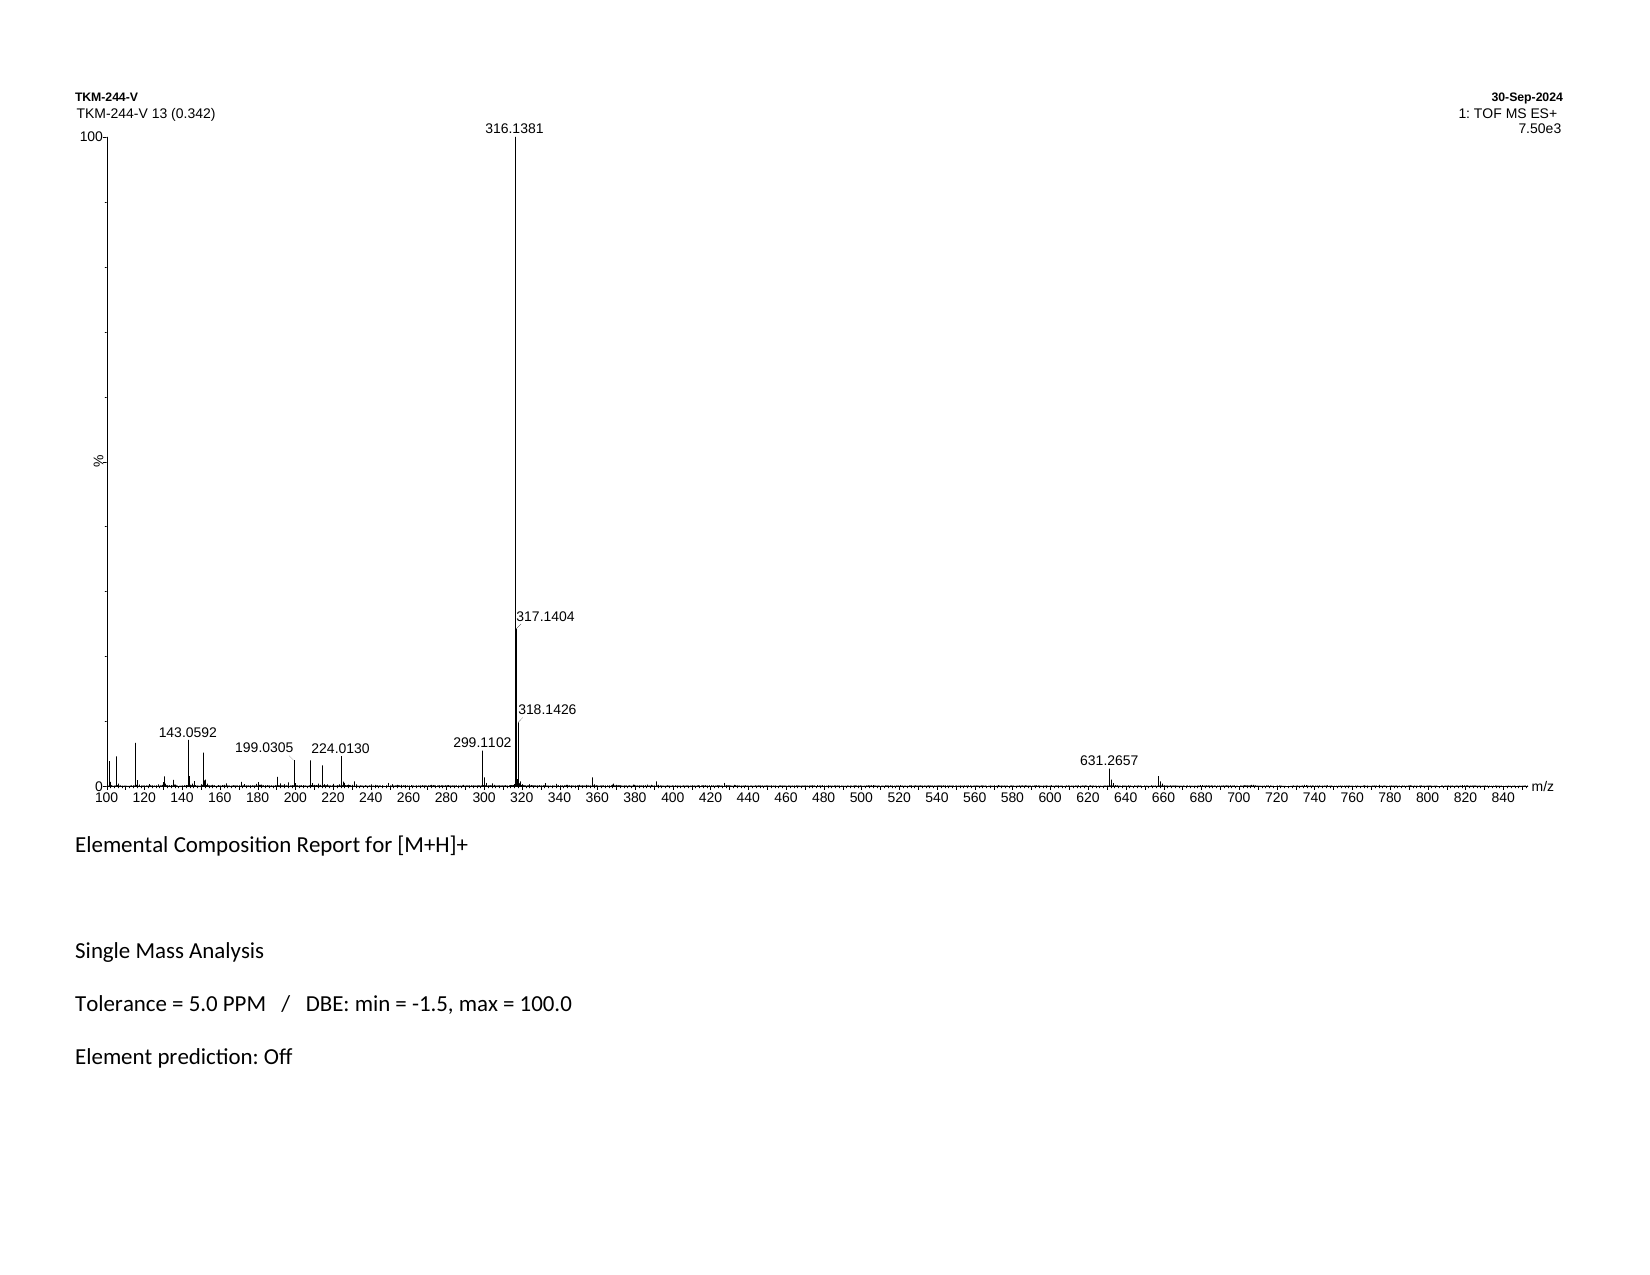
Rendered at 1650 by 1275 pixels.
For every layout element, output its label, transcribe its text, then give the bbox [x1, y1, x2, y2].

text Single Mass Analysis [75, 936, 1563, 964]
text Element prediction: Off [75, 1042, 1563, 1071]
text Elemental Composition Report for [M+H]+ [75, 830, 1563, 858]
text Tolerance = 5.0 PPM / DBE: min = -1.5, max = 100.0 [75, 989, 1563, 1017]
